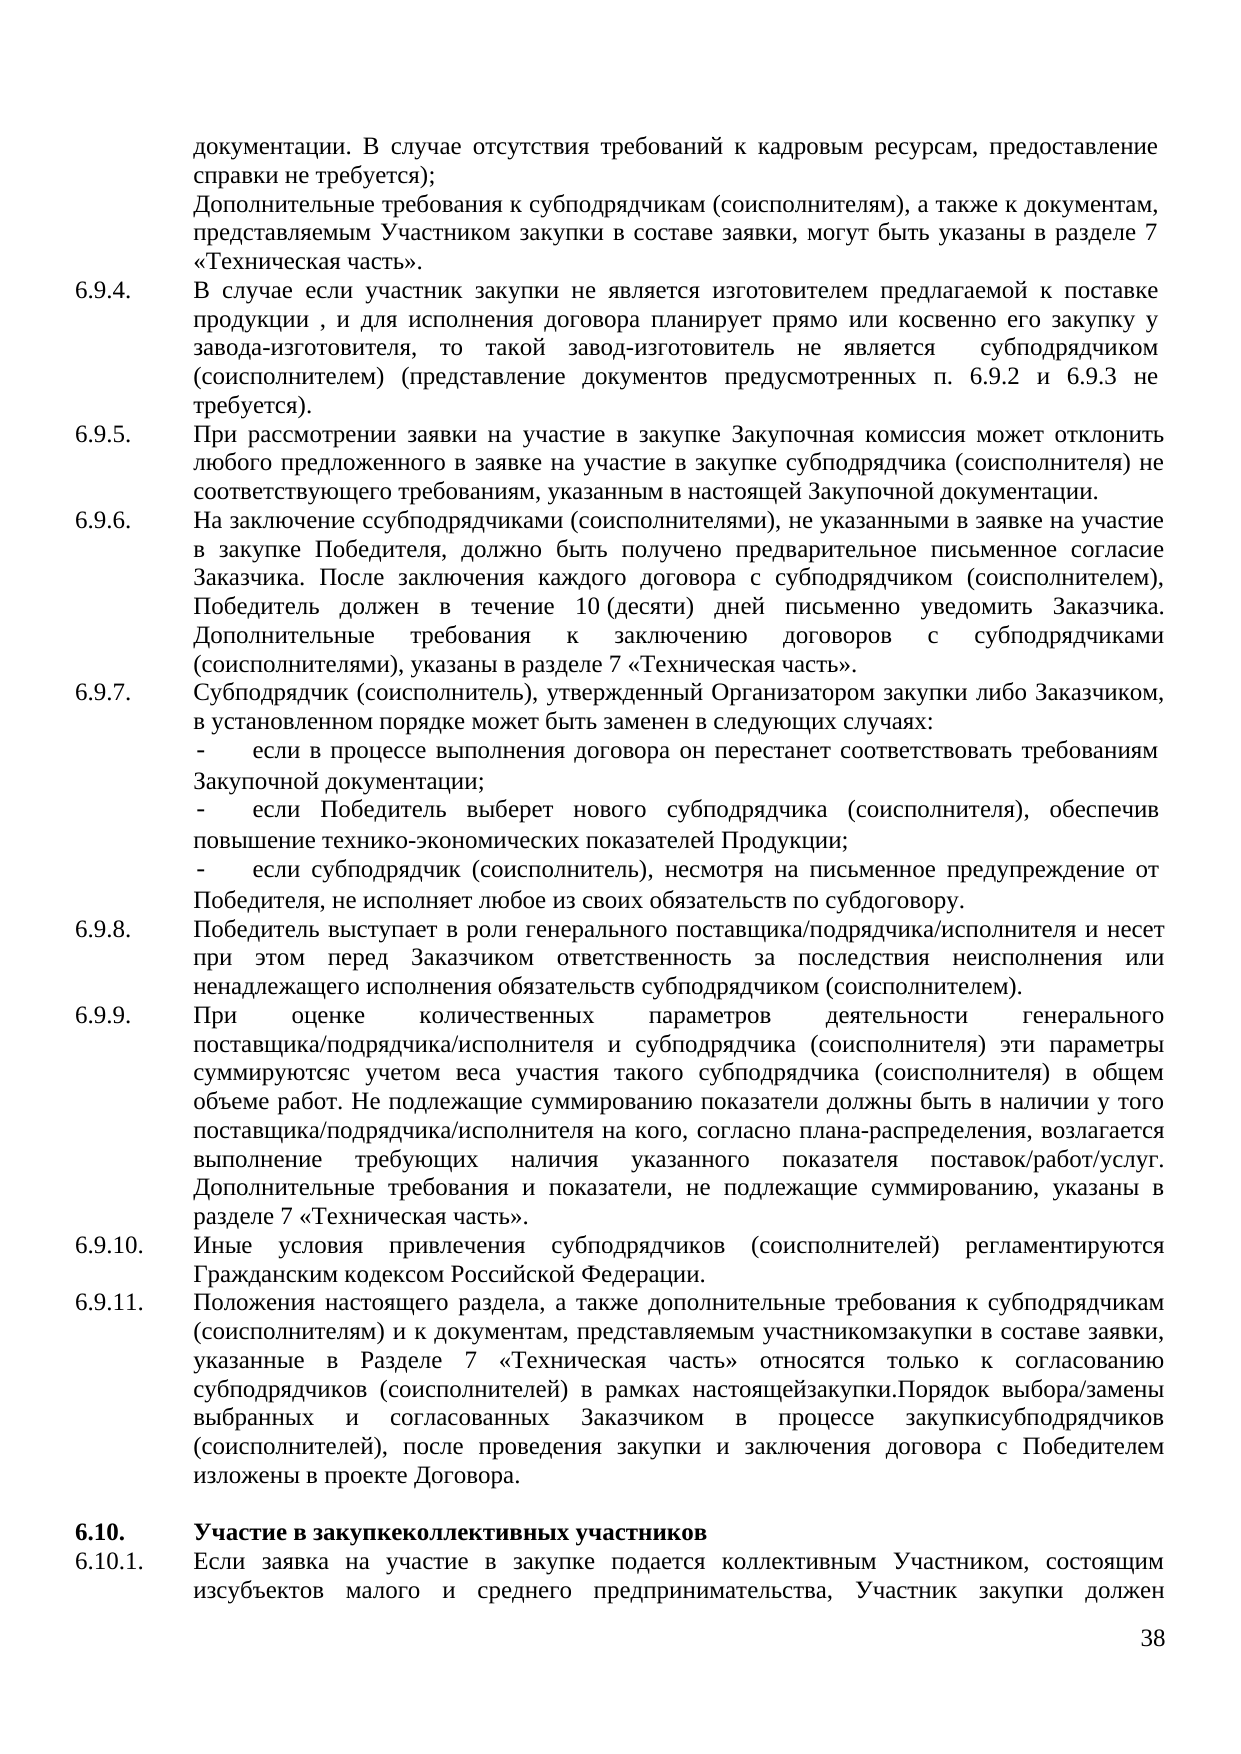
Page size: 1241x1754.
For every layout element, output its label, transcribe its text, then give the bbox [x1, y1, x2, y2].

list Положения настоящего раздела, а также дополнительные требования к субподрядчикам (соисполнителям) и к документам, представляемым участникомзакупки в составе заявки, указанные в Разделе 7 «Техническая часть» относятся только к согласованию субподрядчиков (соисполнителей) в рамках настоящейзакупки.Порядок выбора/замены выбранных и согласованных Заказчиком в процессе закупкисубподрядчиков (соисполнителей), после проведения закупки и заключения договора с Победителем изложены в проекте Договора. [75, 1287, 1165, 1489]
list Участие в закупкеколлективных участников [75, 1517, 1165, 1546]
list если субподрядчик (соисполнитель), несмотря на письменное предупреждение от Победителя, не исполняет любое из своих обязательств по субдоговору. [193, 854, 1159, 914]
list Субподрядчик (соисполнитель), утвержденный Организатором закупки либо Заказчиком, в установленном порядке может быть заменен в следующих случаях: [75, 677, 1165, 735]
list если в процессе выполнения договора он перестанет соответствовать требованиям Закупочной документации; [193, 735, 1159, 794]
list В случае если участник закупки не является изготовителем предлагаемой к поставке продукции , и для исполнения договора планирует прямо или косвенно его закупку у завода-изготовителя, то такой завод-изготовитель не является субподрядчиком (соисполнителем) (представление документов предусмотренных п. 6.9.2 и 6.9.3 не требуется). [75, 275, 1159, 419]
list Победитель выступает в роли генерального поставщика/подрядчика/исполнителя и несет при этом перед Заказчиком ответственность за последствия неисполнения или ненадлежащего исполнения обязательств субподрядчиком (соисполнителем). [75, 914, 1165, 1000]
list При рассмотрении заявки на участие в закупке Закупочная комиссия может отклонить любого предложенного в заявке на участие в закупке субподрядчика (соисполнителя) не соответствующего требованиям, указанным в настоящей Закупочной документации. [75, 419, 1165, 505]
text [193, 131, 1159, 189]
list На заключение ссубподрядчиками (соисполнителями), не указанными в заявке на участие в закупке Победителя, должно быть получено предварительное письменное согласие Заказчика. После заключения каждого договора с субподрядчиком (соисполнителем), Победитель должен в течение 10 (десяти) дней письменно уведомить Заказчика. Дополнительные требования к заключению договоров с субподрядчиками (соисполнителями), указаны в разделе 7 «Техническая часть». [75, 505, 1165, 677]
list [75, 1546, 1165, 1604]
list При оценке количественных параметров деятельности генерального поставщика/подрядчика/исполнителя и субподрядчика (соисполнителя) эти параметры суммируютсяс учетом веса участия такого субподрядчика (соисполнителя) в общем объеме работ. Не подлежащие суммированию показатели должны быть в наличии у того поставщика/подрядчика/исполнителя на кого, согласно плана-распределения, возлагается выполнение требующих наличия указанного показателя поставок/работ/услуг. Дополнительные требования и показатели, не подлежащие суммированию, указаны в разделе 7 «Техническая часть». [75, 1000, 1165, 1230]
text Дополнительные требования к субподрядчикам (соисполнителям), а также к документам, представляемым Участником закупки в составе заявки, могут быть указаны в разделе 7 «Техническая часть». [193, 189, 1159, 275]
list Иные условия привлечения субподрядчиков (соисполнителей) регламентируются Гражданским кодексом Российской Федерации. [75, 1230, 1165, 1287]
list если Победитель выберет нового субподрядчика (соисполнителя), обеспечив повышение технико-экономических показателей Продукции; [193, 794, 1159, 854]
